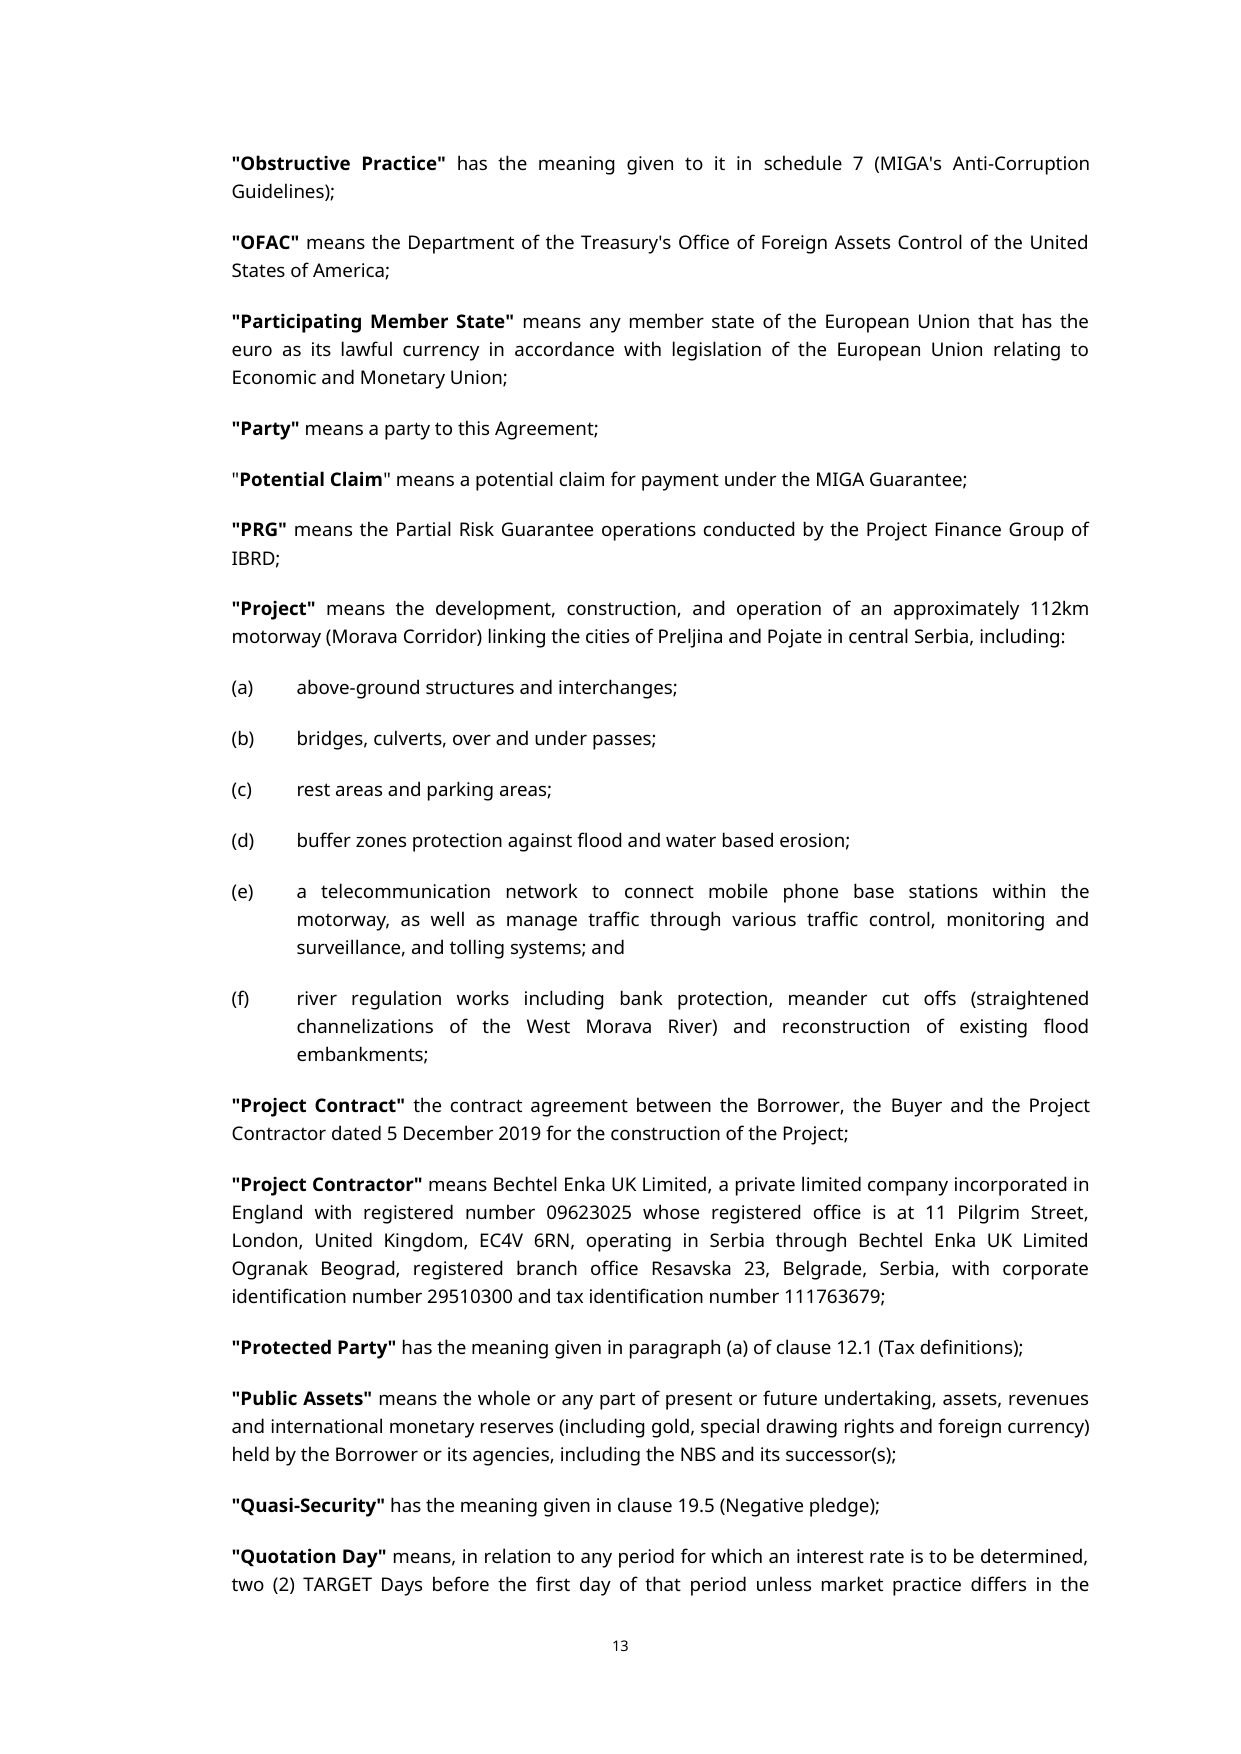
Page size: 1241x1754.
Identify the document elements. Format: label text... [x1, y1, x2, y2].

text river regulation works including bank protection, meander cut offs (straightened channelizations of the West Morava River) and reconstruction of existing flood embankments; [231, 985, 1090, 1067]
text above-ground structures and interchanges; [231, 675, 1090, 700]
text "Quasi-Security" has the meaning given in clause ‎19.5 (Negative pledge); [231, 1492, 1090, 1518]
text "Obstructive Practice" has the meaning given to it in schedule 7 (MIGA's Anti-Corruption Guidelines); [231, 150, 1090, 203]
text "Participating Member State" means any member state of the European Union that has the euro as its lawful currency in accordance with legislation of the European Union relating to Economic and Monetary Union; [231, 308, 1090, 389]
text buffer zones protection against flood and water based erosion; [231, 827, 1090, 853]
text "Public Assets" means the whole or any part of present or future undertaking, assets, revenues and international monetary reserves (including gold, special drawing rights and foreign currency) held by the Borrower or its agencies, including the NBS and its successor(s); [231, 1385, 1090, 1467]
text "Party" means a party to this Agreement; [231, 415, 1090, 440]
text "PRG" means the Partial Risk Guarantee operations conducted by the Project Finance Group of IBRD; [231, 517, 1090, 570]
text "Project Contractor" means Bechtel Enka UK Limited, a private limited company incorporated in England with registered number 09623025 whose registered office is at 11 Pilgrim Street, London, United Kingdom, EC4V 6RN, operating in Serbia through Bechtel Enka UK Limited Ogranak Beograd, registered branch office Resavska 23, Belgrade, Serbia, with corporate identification number 29510300 and tax identification number 111763679; [231, 1171, 1090, 1309]
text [231, 1543, 1090, 1597]
text a telecommunication network to connect mobile phone base stations within the motorway, as well as manage traffic through various traffic control, monitoring and surveillance, and tolling systems; and [231, 878, 1090, 960]
text rest areas and parking areas; [231, 777, 1090, 802]
text "Protected Party" has the meaning given in paragraph (a) of clause ‎12.1 (Tax definitions); [231, 1334, 1090, 1360]
text bridges, culverts, over and under passes; [231, 726, 1090, 751]
text "Project" means the development, construction, and operation of an approximately 112km motorway (Morava Corridor) linking the cities of Preljina and Pojate in central Serbia, including: [231, 596, 1090, 649]
text "Project Contract" the contract agreement between the Borrower, the Buyer and the Project Contractor dated 5 December 2019 for the construction of the Project; [231, 1092, 1090, 1146]
text "OFAC" means the Department of the Treasury's Office of Foreign Assets Control of the United States of America; [231, 229, 1090, 282]
text "Potential Claim" means a potential claim for payment under the MIGA Guarantee; [231, 466, 1090, 491]
